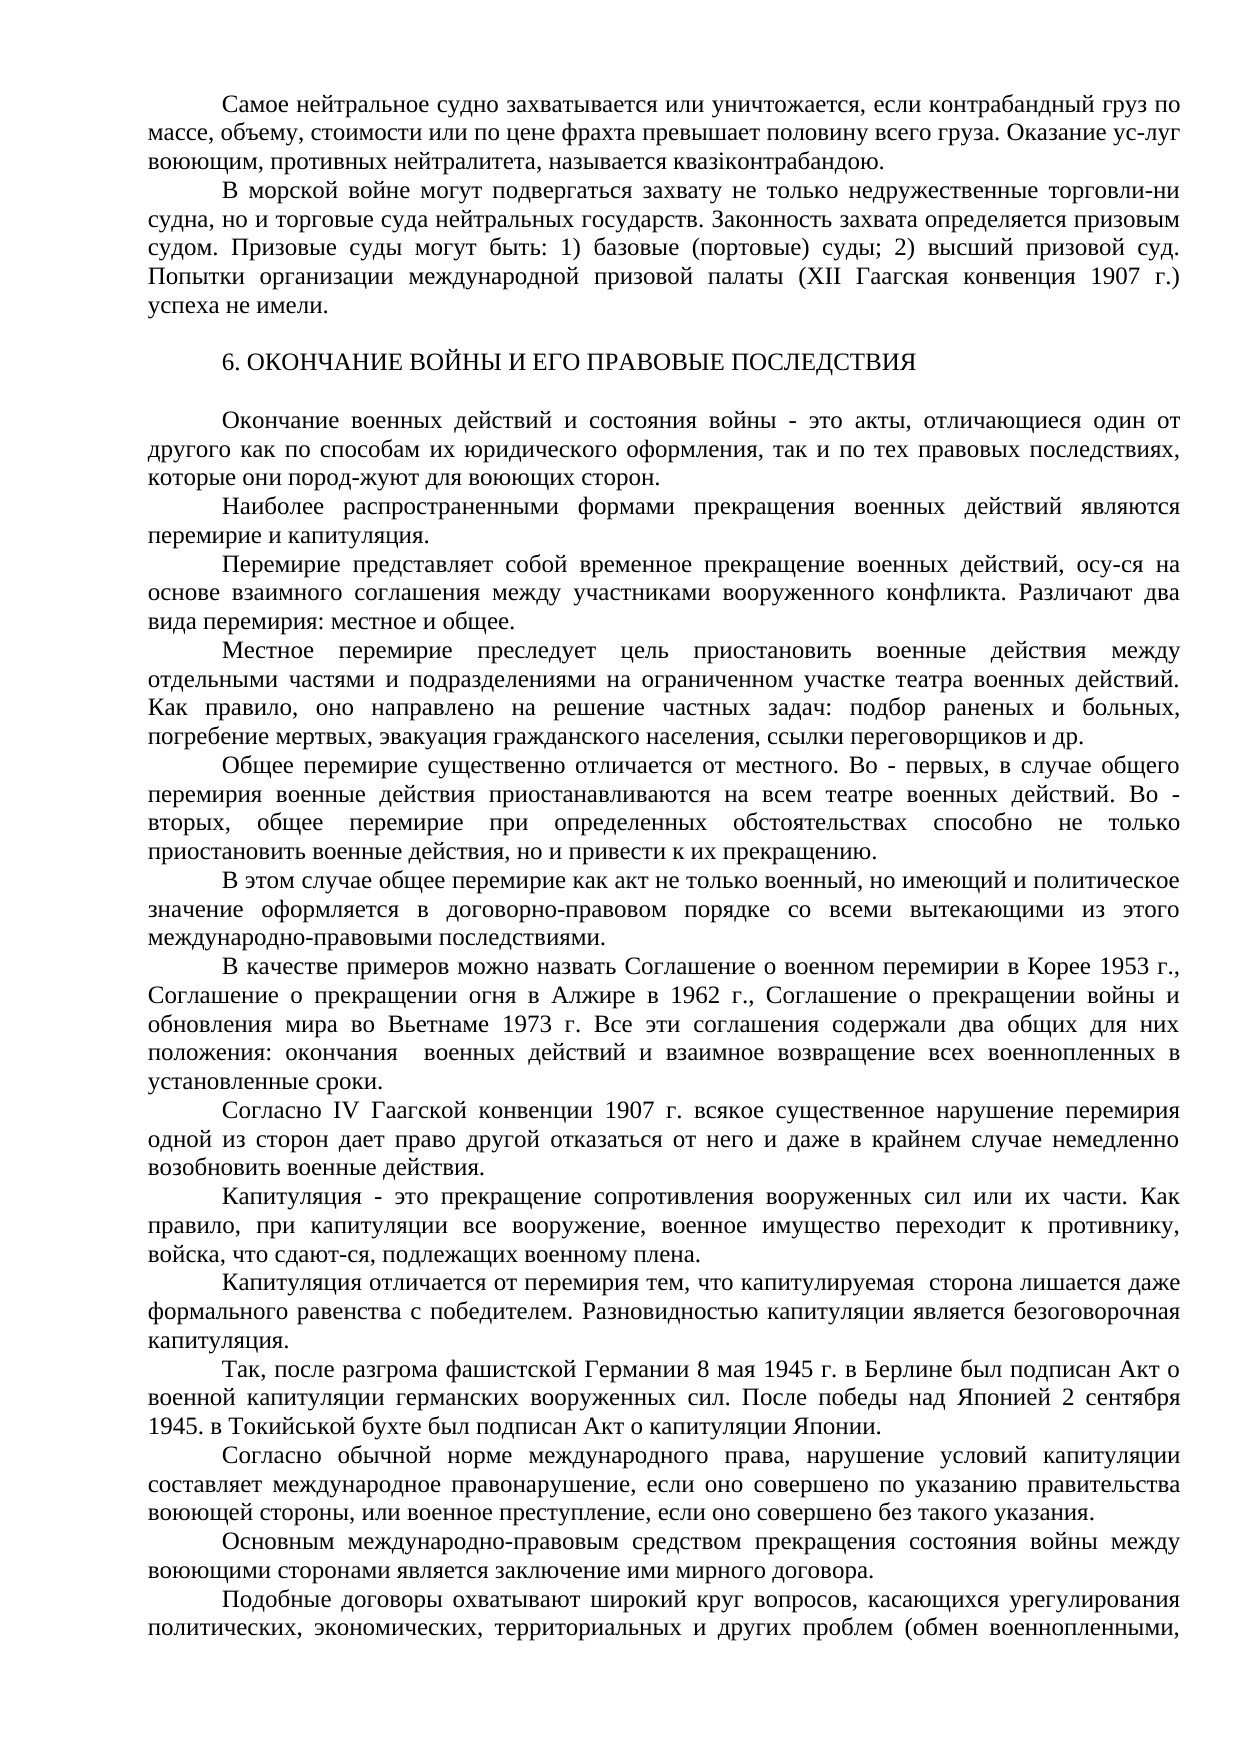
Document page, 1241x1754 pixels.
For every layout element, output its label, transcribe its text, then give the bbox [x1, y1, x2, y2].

text Общее перемирие существенно отличается от местного. Во - первых, в случае общего перемирия военные действия приостанавливаются на всем театре военных действий. Во - вторых, общее перемирие при определенных обстоятельствах способно не только приостановить военные действия, но и привести к их прекращению. [148, 750, 1181, 865]
text В качестве примеров можно назвать Соглашение о военном перемирии в Корее 1953 г., Соглашение о прекращении огня в Алжире в 1962 г., Соглашение о прекращении войны и обновления мира во Вьетнаме 1973 г. Все эти соглашения содержали два общих для них положения: окончания военных действий и взаимное возвращение всех военнопленных в установленные сроки. [148, 951, 1181, 1095]
text В этом случае общее перемирие как акт не только военный, но имеющий и политическое значение оформляется в договорно-правовом порядке со всеми вытекающими из этого международно-правовыми последствиями. [148, 865, 1181, 951]
text Капитуляция отличается от перемирия тем, что капитулируемая сторона лишается даже формального равенства с победителем. Разновидностью капитуляции является безоговорочная капитуляция. [148, 1267, 1181, 1354]
text Местное перемирие преследует цель приостановить военные действия между отдельными частями и подразделениями на ограниченном участке театра военных действий. Как правило, оно направлено на решение частных задач: подбор раненых и больных, погребение мертвых, эвакуация гражданского населения, ссылки переговорщиков и др. [148, 635, 1181, 750]
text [148, 1584, 1181, 1641]
text Согласно обычной норме международного права, нарушение условий капитуляции составляет международное правонарушение, если оно совершено по указанию правительства воюющей стороны, или военное преступление, если оно совершено без такого указания. [148, 1440, 1181, 1526]
text Согласно IV Гаагской конвенции 1907 г. всякое существенное нарушение перемирия одной из сторон дает право другой отказаться от него и даже в крайнем случае немедленно возобновить военные действия. [148, 1095, 1181, 1181]
text Капитуляция - это прекращение сопротивления вооруженных сил или их части. Как правило, при капитуляции все вооружение, военное имущество переходит к противнику, войска, что сдают-ся, подлежащих военному плена. [148, 1181, 1181, 1267]
text 6. ОКОНЧАНИЕ ВОЙНЫ И ЕГО ПРАВОВЫЕ ПОСЛЕДСТВИЯ [148, 347, 1181, 376]
text В морской войне могут подвергаться захвату не только недружественные торговли-ни судна, но и торговые суда нейтральных государств. Законность захвата определяется призовым судом. Призовые суды могут быть: 1) базовые (портовые) суды; 2) высший призовой суд. Попытки организации международной призовой палаты (XII Гаагская конвенция 1907 г.) успеха не имели. [148, 175, 1181, 319]
text Самое нейтральное судно захватывается или уничтожается, если контрабандный груз по массе, объему, стоимости или по цене фрахта превышает половину всего груза. Оказание ус-луг воюющим, противных нейтралитета, называется квазіконтрабандою. [148, 89, 1181, 175]
text Окончание военных действий и состояния войны - это акты, отличающиеся один от другого как по способам их юридического оформления, так и по тех правовых последствиях, которые они пород-жуют для воюющих сторон. [148, 405, 1181, 491]
text Так, после разгрома фашистской Германии 8 мая 1945 г. в Берлине был подписан Акт о военной капитуляции германских вооруженных сил. После победы над Японией 2 сентября 1945. в Токийськой бухте был подписан Акт о капитуляции Японии. [148, 1354, 1181, 1440]
text Основным международно-правовым средством прекращения состояния войны между воюющими сторонами является заключение ими мирного договора. [148, 1526, 1181, 1584]
text Перемирие представляет собой временное прекращение военных действий, осу-ся на основе взаимного соглашения между участниками вооруженного конфликта. Различают два вида перемирия: местное и общее. [148, 549, 1181, 635]
text Наиболее распространенными формами прекращения военных действий являются перемирие и капитуляция. [148, 491, 1181, 549]
